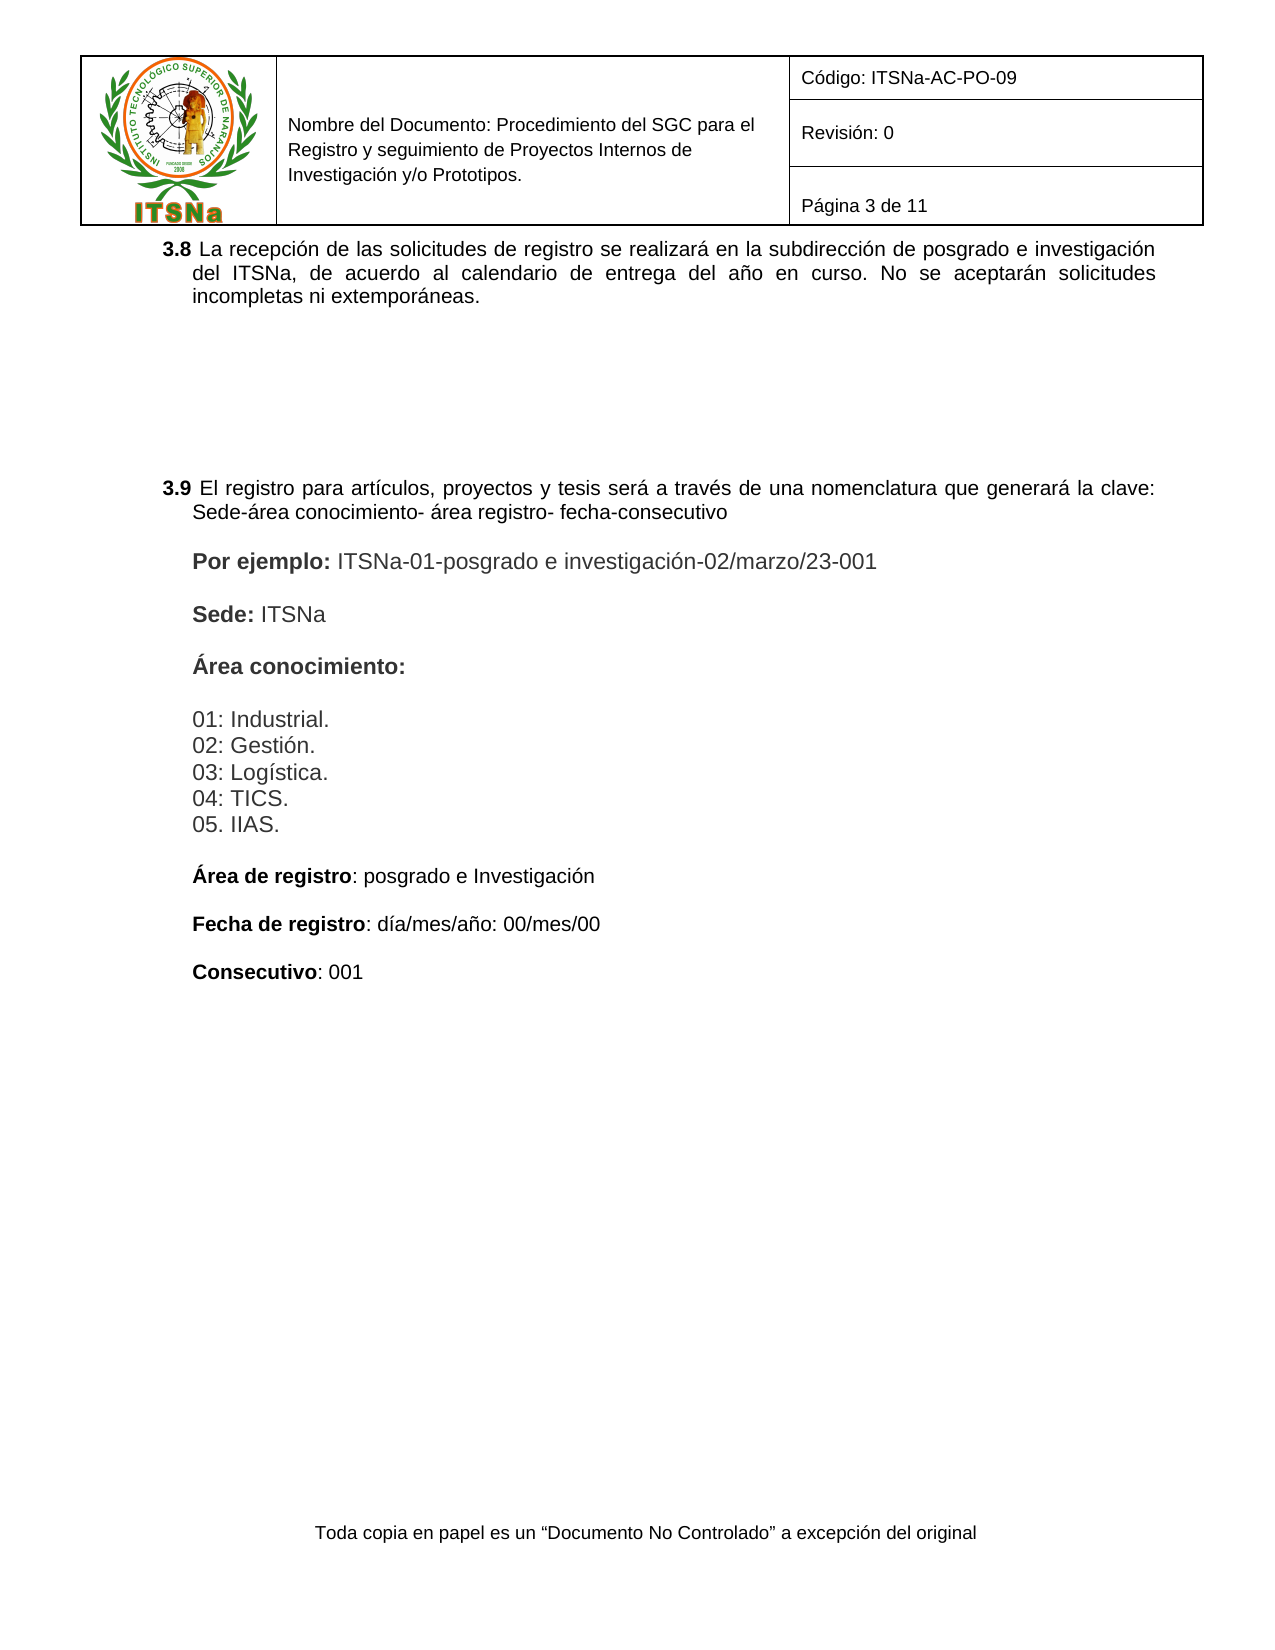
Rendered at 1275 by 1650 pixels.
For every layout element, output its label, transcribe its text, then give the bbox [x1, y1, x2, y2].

picture [99, 57, 258, 223]
text Fecha de registro: día/mes/año: 00/mes/00 [192, 912, 1157, 936]
list El registro para artículos, proyectos y tesis será a través de una nomenclatura que generará la clave: Sede-área conocimiento- área registro- fecha-consecutivo [162, 476, 1157, 524]
list La recepción de las solicitudes de registro se realizará en la subdirección de posgrado e investigación del ITSNa, de acuerdo al calendario de entrega del año en curso. No se aceptarán solicitudes incompletas ni extemporáneas. [162, 236, 1157, 308]
text 02: Gestión. [192, 732, 1157, 759]
text 05. IIAS. [192, 811, 1157, 838]
text Área conocimiento: [192, 653, 1157, 679]
text Por ejemplo: ITSNa-01-posgrado e investigación-02/marzo/23-001 [192, 548, 1157, 574]
text 03: Logística. [192, 759, 1157, 785]
text 04: TICS. [192, 785, 1157, 811]
text 01: Industrial. [192, 706, 1157, 732]
text Consecutivo: 001 [192, 960, 1157, 984]
text Área de registro: posgrado e Investigación [192, 864, 1157, 888]
text Sede: ITSNa [192, 601, 1157, 627]
